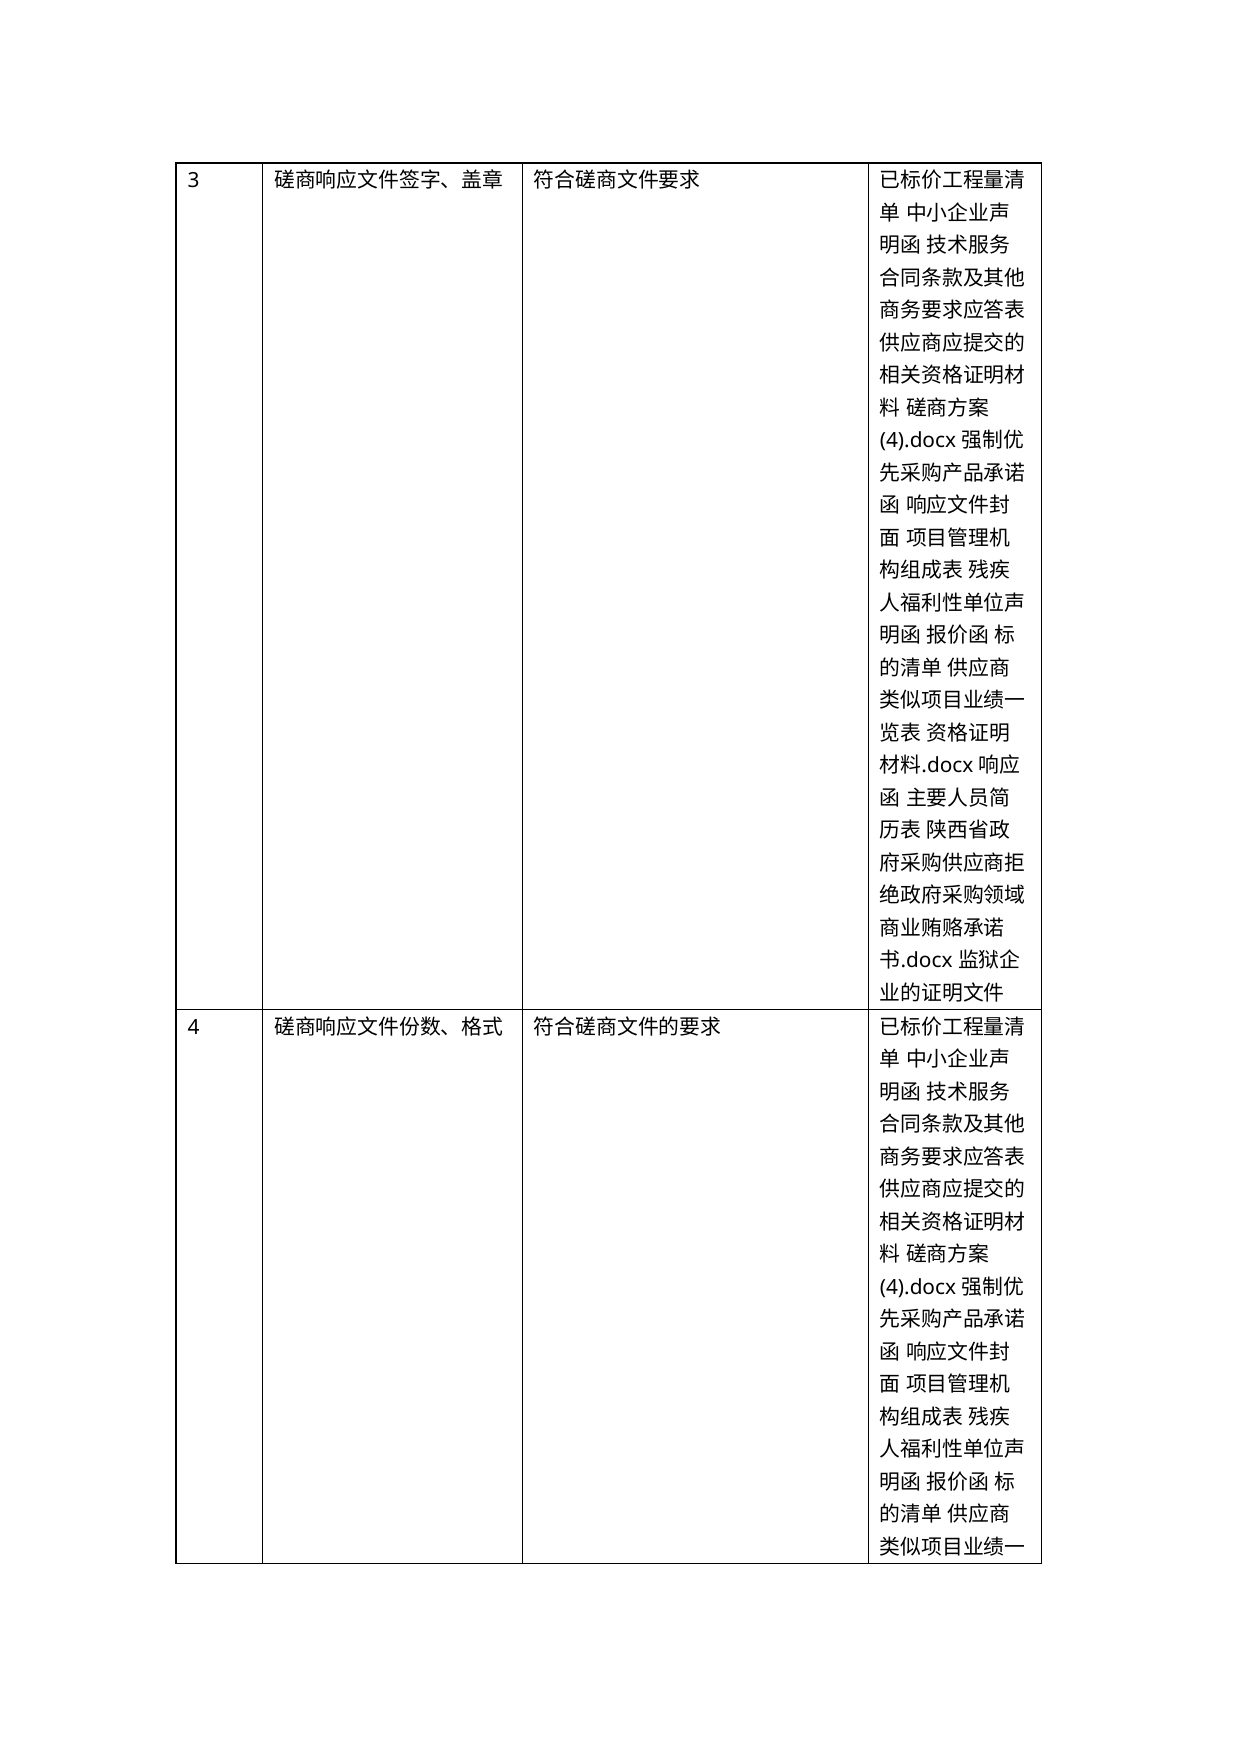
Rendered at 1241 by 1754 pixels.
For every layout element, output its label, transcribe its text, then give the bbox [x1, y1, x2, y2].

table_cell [869, 164, 1041, 1008]
table_cell 符合磋商文件要求 [523, 164, 868, 1008]
table_cell 3 [177, 164, 262, 1008]
table_cell 符合磋商文件的要求 [523, 1010, 868, 1563]
table_cell 4 [177, 1010, 262, 1563]
table_cell 磋商响应文件份数、格式 [263, 1010, 522, 1563]
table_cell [869, 1010, 1041, 1563]
table_cell 磋商响应文件签字、盖章 [263, 164, 522, 1008]
